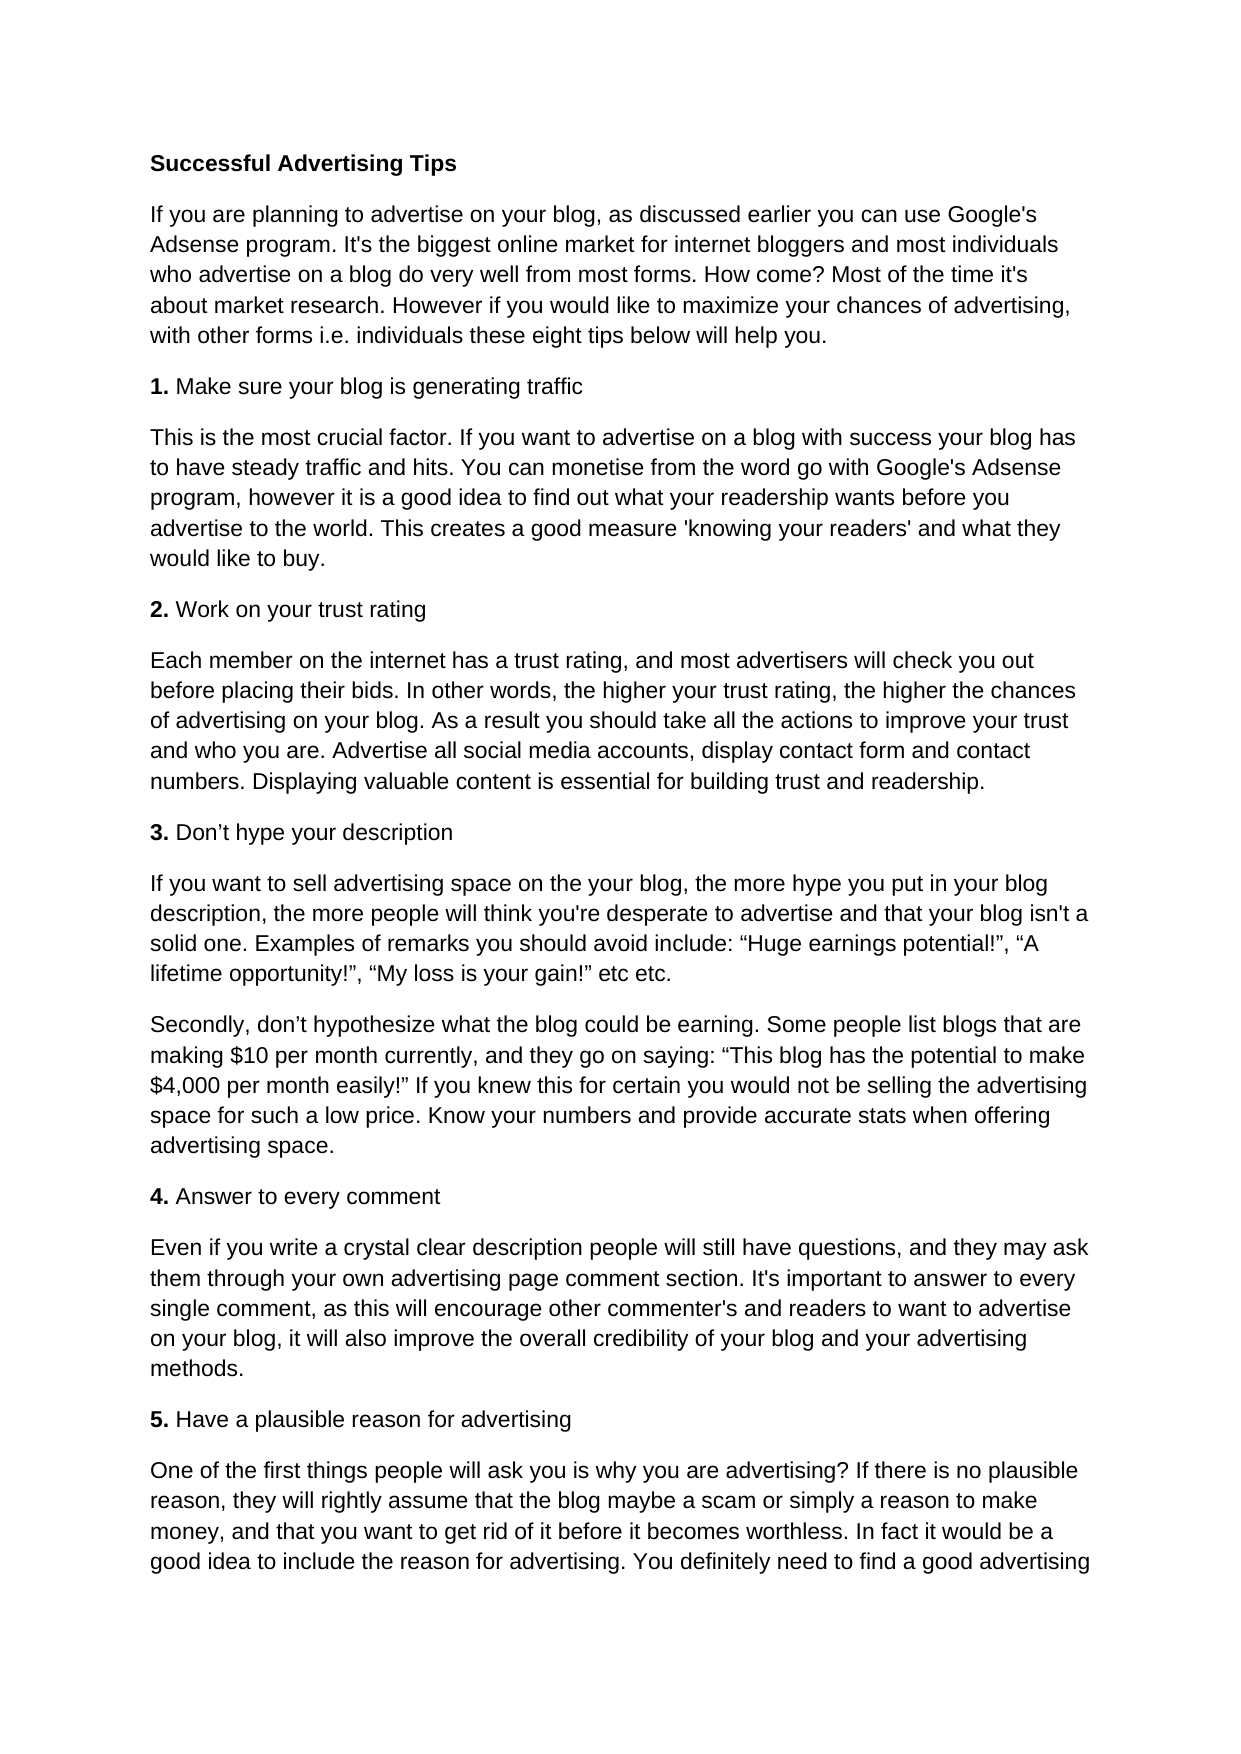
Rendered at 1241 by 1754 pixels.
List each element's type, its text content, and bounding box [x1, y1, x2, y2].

text Successful Advertising Tips [150, 150, 1090, 176]
text This is the most crucial factor. If you want to advertise on a blog with success your blog has to have steady traffic and hits. You can monetise from the word go with Google's Adsense program, however it is a good idea to find out what your readership wants before you advertise to the world. This creates a good measure 'knowing your readers' and what they would like to buy. [150, 424, 1090, 571]
text If you want to sell advertising space on the your blog, the more hype you put in your blog description, the more people will think you're desperate to advertise and that your blog isn't a solid one. Examples of remarks you should avoid include: “Huge earnings potential!”, “A lifetime opportunity!”, “My loss is your gain!” etc etc. [150, 870, 1090, 987]
text 4. Answer to every comment [150, 1183, 1090, 1210]
text 3. Don’t hype your description [150, 819, 1090, 845]
text 5. Have a plausible reason for advertising [150, 1406, 1090, 1433]
text 1. Make sure your blog is generating traffic [150, 373, 1090, 399]
text Each member on the internet has a trust rating, and most advertisers will check you out before placing their bids. In other words, the higher your trust rating, the higher the chances of advertising on your blog. As a result you should take all the actions to improve your trust and who you are. Advertise all social media accounts, display contact form and contact numbers. Displaying valuable content is essential for building trust and readership. [150, 647, 1090, 794]
text If you are planning to advertise on your blog, as discussed earlier you can use Google's Adsense program. It's the biggest online market for internet bloggers and most individuals who advertise on a blog do very well from most forms. How come? Most of the time it's about market research. However if you would like to maximize your chances of advertising, with other forms i.e. individuals these eight tips below will help you. [150, 201, 1090, 348]
text Even if you write a crystal clear description people will still have questions, and they may ask them through your own advertising page comment section. It's important to answer to every single comment, as this will encourage other commenter's and readers to want to advertise on your blog, it will also improve the overall credibility of your blog and your advertising methods. [150, 1234, 1090, 1382]
text Secondly, don’t hypothesize what the blog could be earning. Some people list blogs that are making $10 per month currently, and they go on saying: “This blog has the potential to make $4,000 per month easily!” If you knew this for certain you would not be selling the advertising space for such a low price. Know your numbers and provide accurate stats when offering advertising space. [150, 1011, 1090, 1159]
text 2. Work on your trust rating [150, 596, 1090, 622]
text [150, 1457, 1090, 1574]
